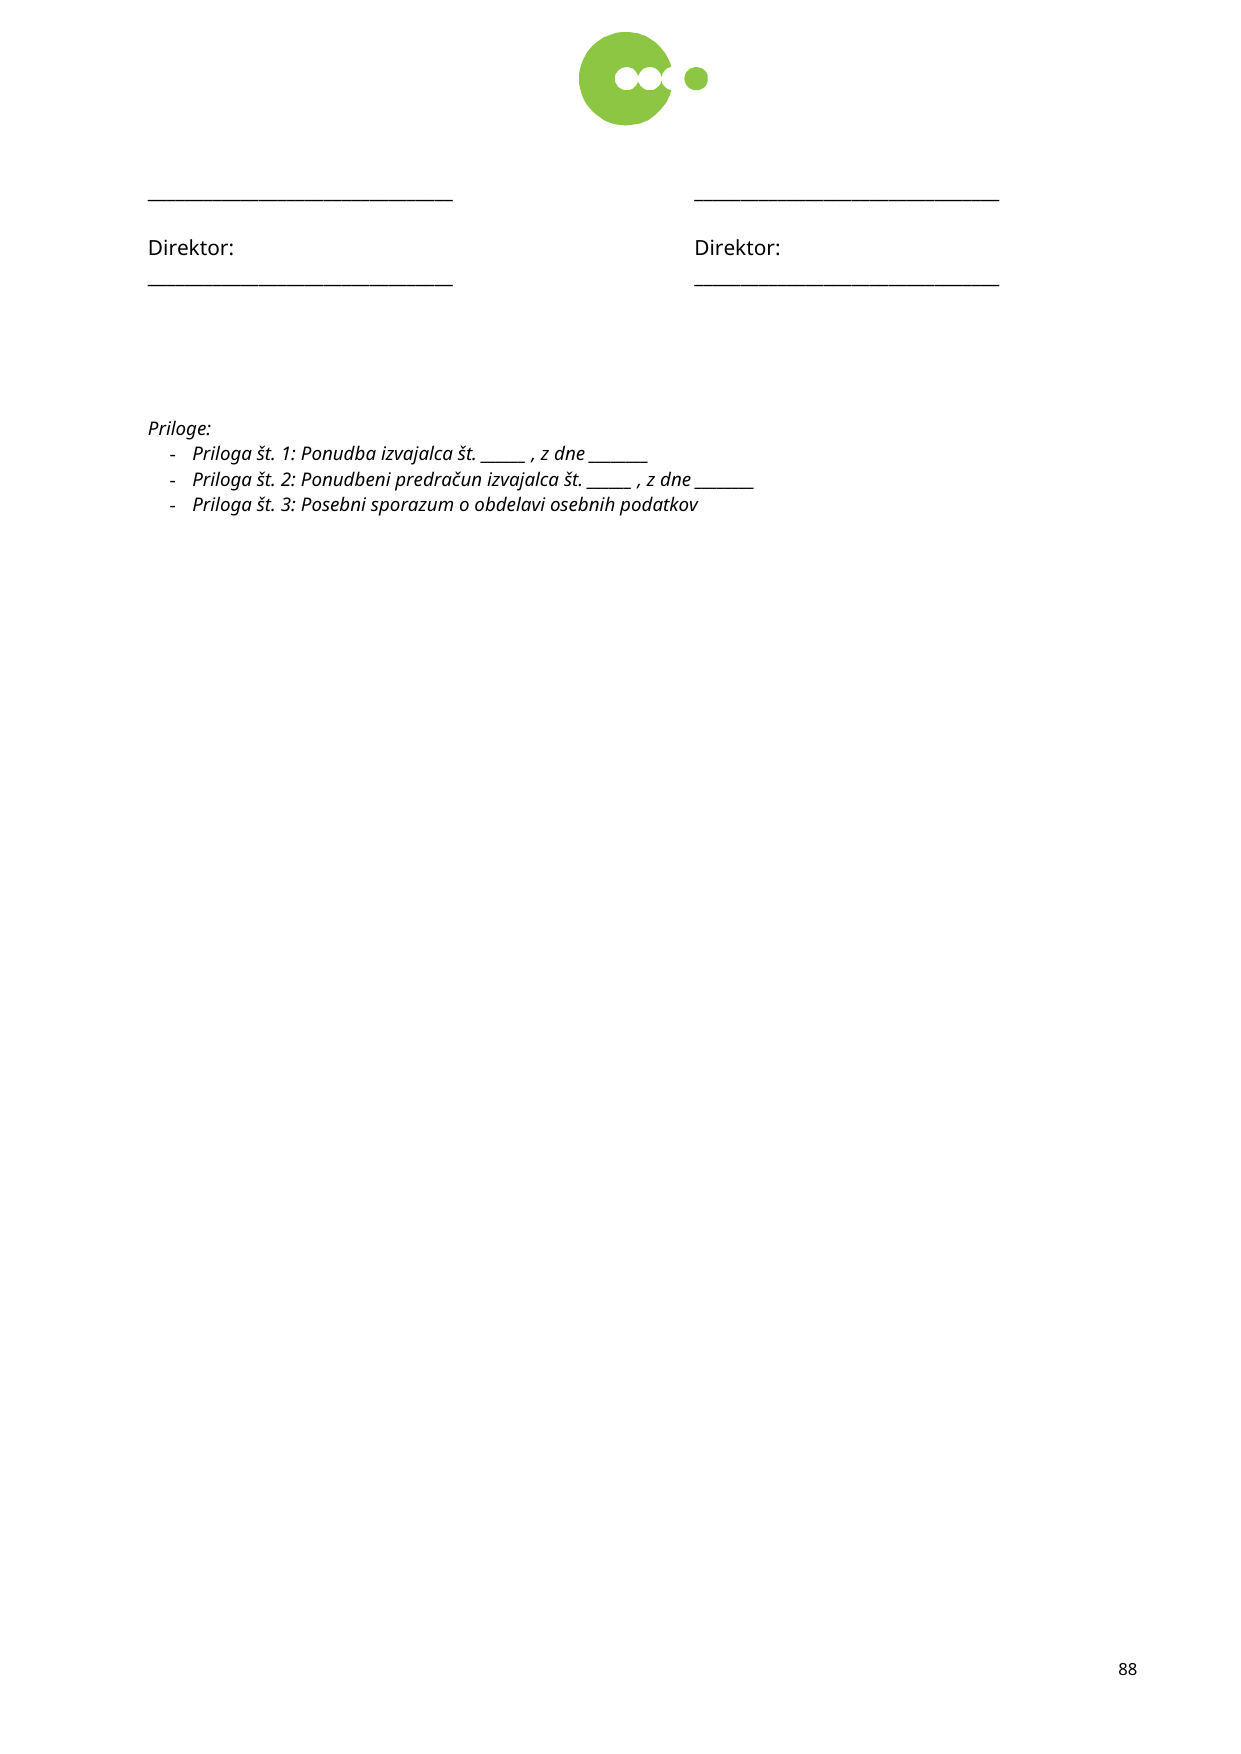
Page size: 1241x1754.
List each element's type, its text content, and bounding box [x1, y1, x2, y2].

text _________________________________ _________________________________ [148, 261, 1137, 290]
list Priloga št. 3: Posebni sporazum o obdelavi osebnih podatkov [169, 491, 1137, 517]
text _________________________________ _________________________________ [148, 176, 1137, 204]
text Priloge: [148, 415, 1137, 440]
list Priloga št. 1: Ponudba izvajalca št. ______ , z dne ________ [169, 440, 1137, 466]
list Priloga št. 2: Ponudbeni predračun izvajalca št. ______ , z dne ________ [169, 466, 1137, 491]
text Direktor: Direktor: [148, 233, 1137, 261]
